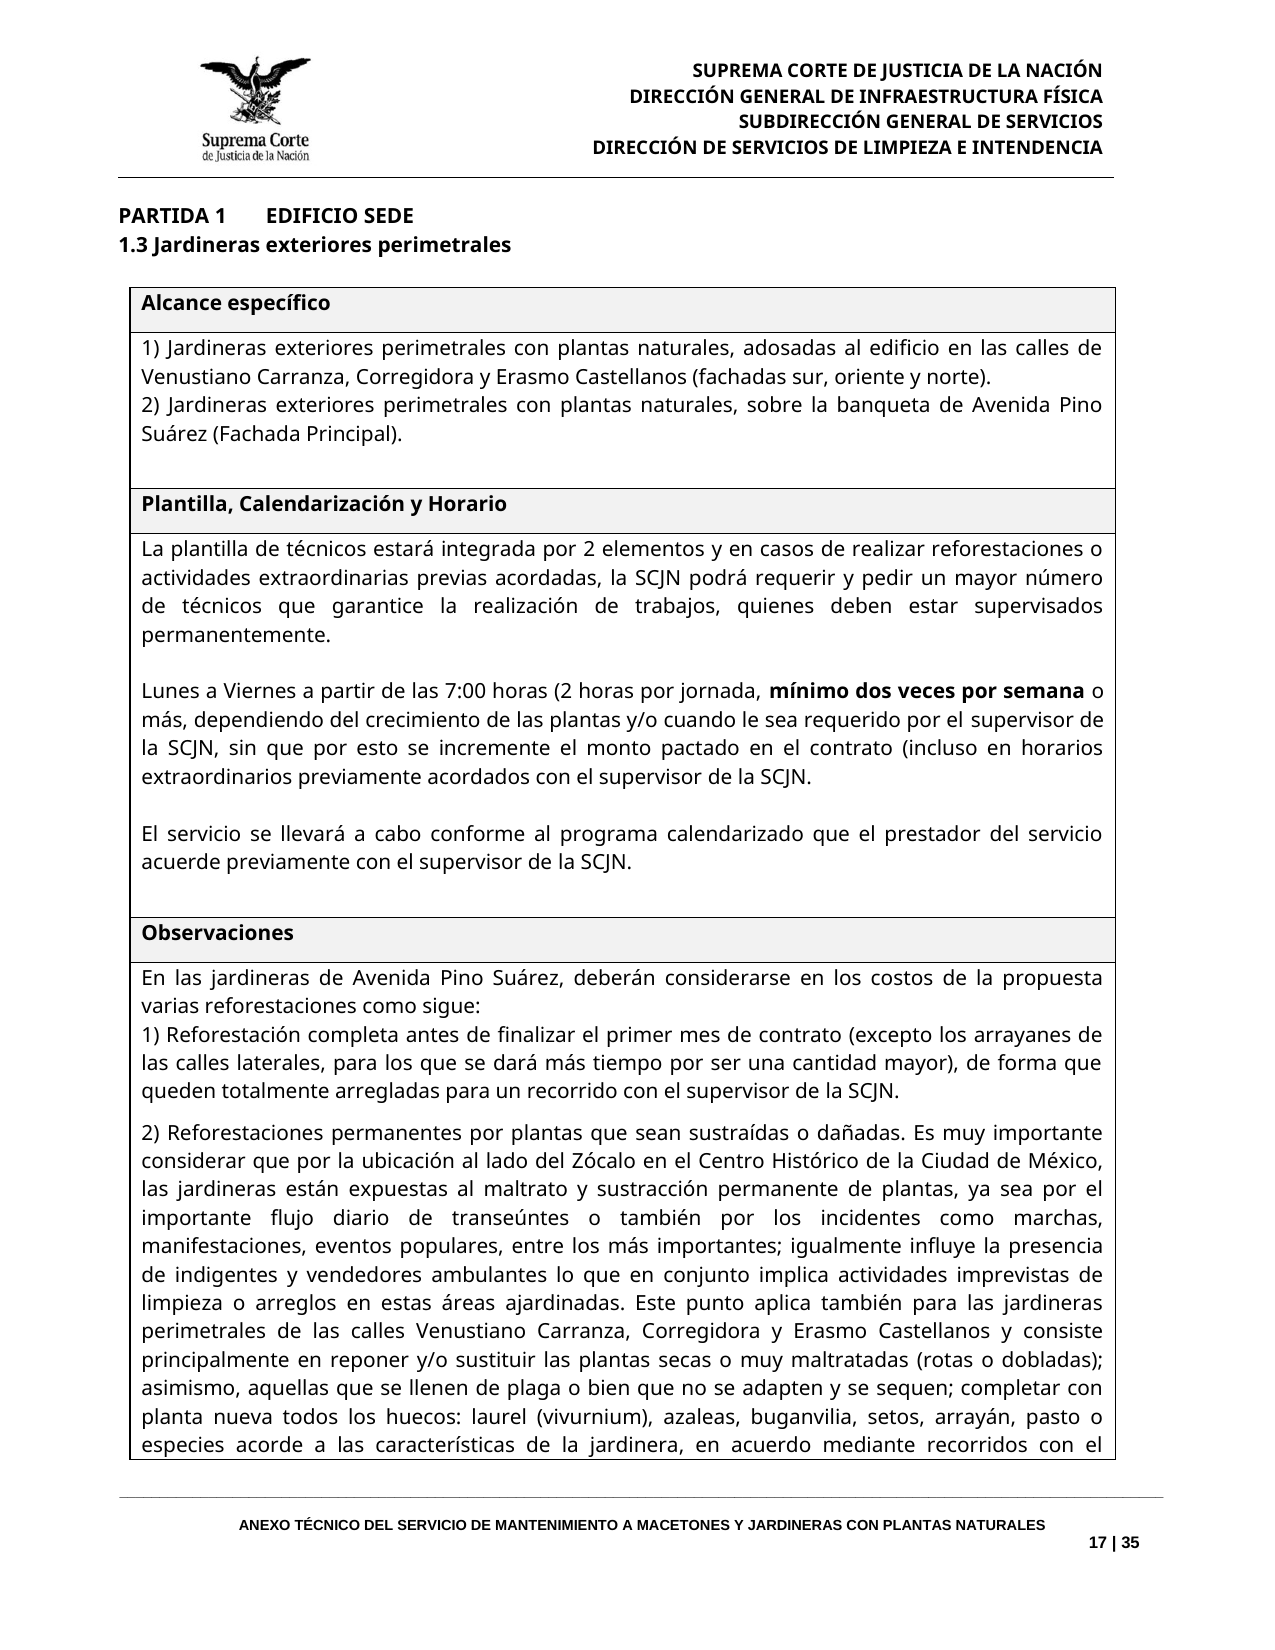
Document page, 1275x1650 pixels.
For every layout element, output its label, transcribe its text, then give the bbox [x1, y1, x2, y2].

text 1.3 Jardineras exteriores perimetrales [118, 230, 1167, 258]
text PARTIDA 1 EDIFICIO SEDE [118, 202, 1167, 230]
table_cell 1) Jardineras exteriores perimetrales con plantas naturales, adosadas al edificio en las calles de Venustiano Carranza, Corregidora y Erasmo Castellanos (fachadas sur, oriente y norte). 2) Jardineras exteriores perimetrales con plantas naturales, sobre la banqueta de Avenida Pino Suárez (Fachada Principal). [131, 333, 1115, 488]
table_cell Observaciones [131, 918, 1115, 962]
picture [191, 33, 317, 171]
table_cell La plantilla de técnicos estará integrada por 2 elementos y en casos de realizar reforestaciones o actividades extraordinarias previas acordadas, la SCJN podrá requerir y pedir un mayor número de técnicos que garantice la realización de trabajos, quienes deben estar supervisados permanentemente. Lunes a Viernes a partir de las 7:00 horas (2 horas por jornada, mínimo dos veces por semana o más, dependiendo del crecimiento de las plantas y/o cuando le sea requerido por el supervisor de la SCJN, sin que por esto se incremente el monto pactado en el contrato (incluso en horarios extraordinarios previamente acordados con el supervisor de la SCJN. El servicio se llevará a cabo conforme al programa calendarizado que el prestador del servicio acuerde previamente con el supervisor de la SCJN. [131, 534, 1115, 917]
table_cell Plantilla, Calendarización y Horario [131, 489, 1115, 533]
table_header Alcance específico [131, 288, 1115, 332]
